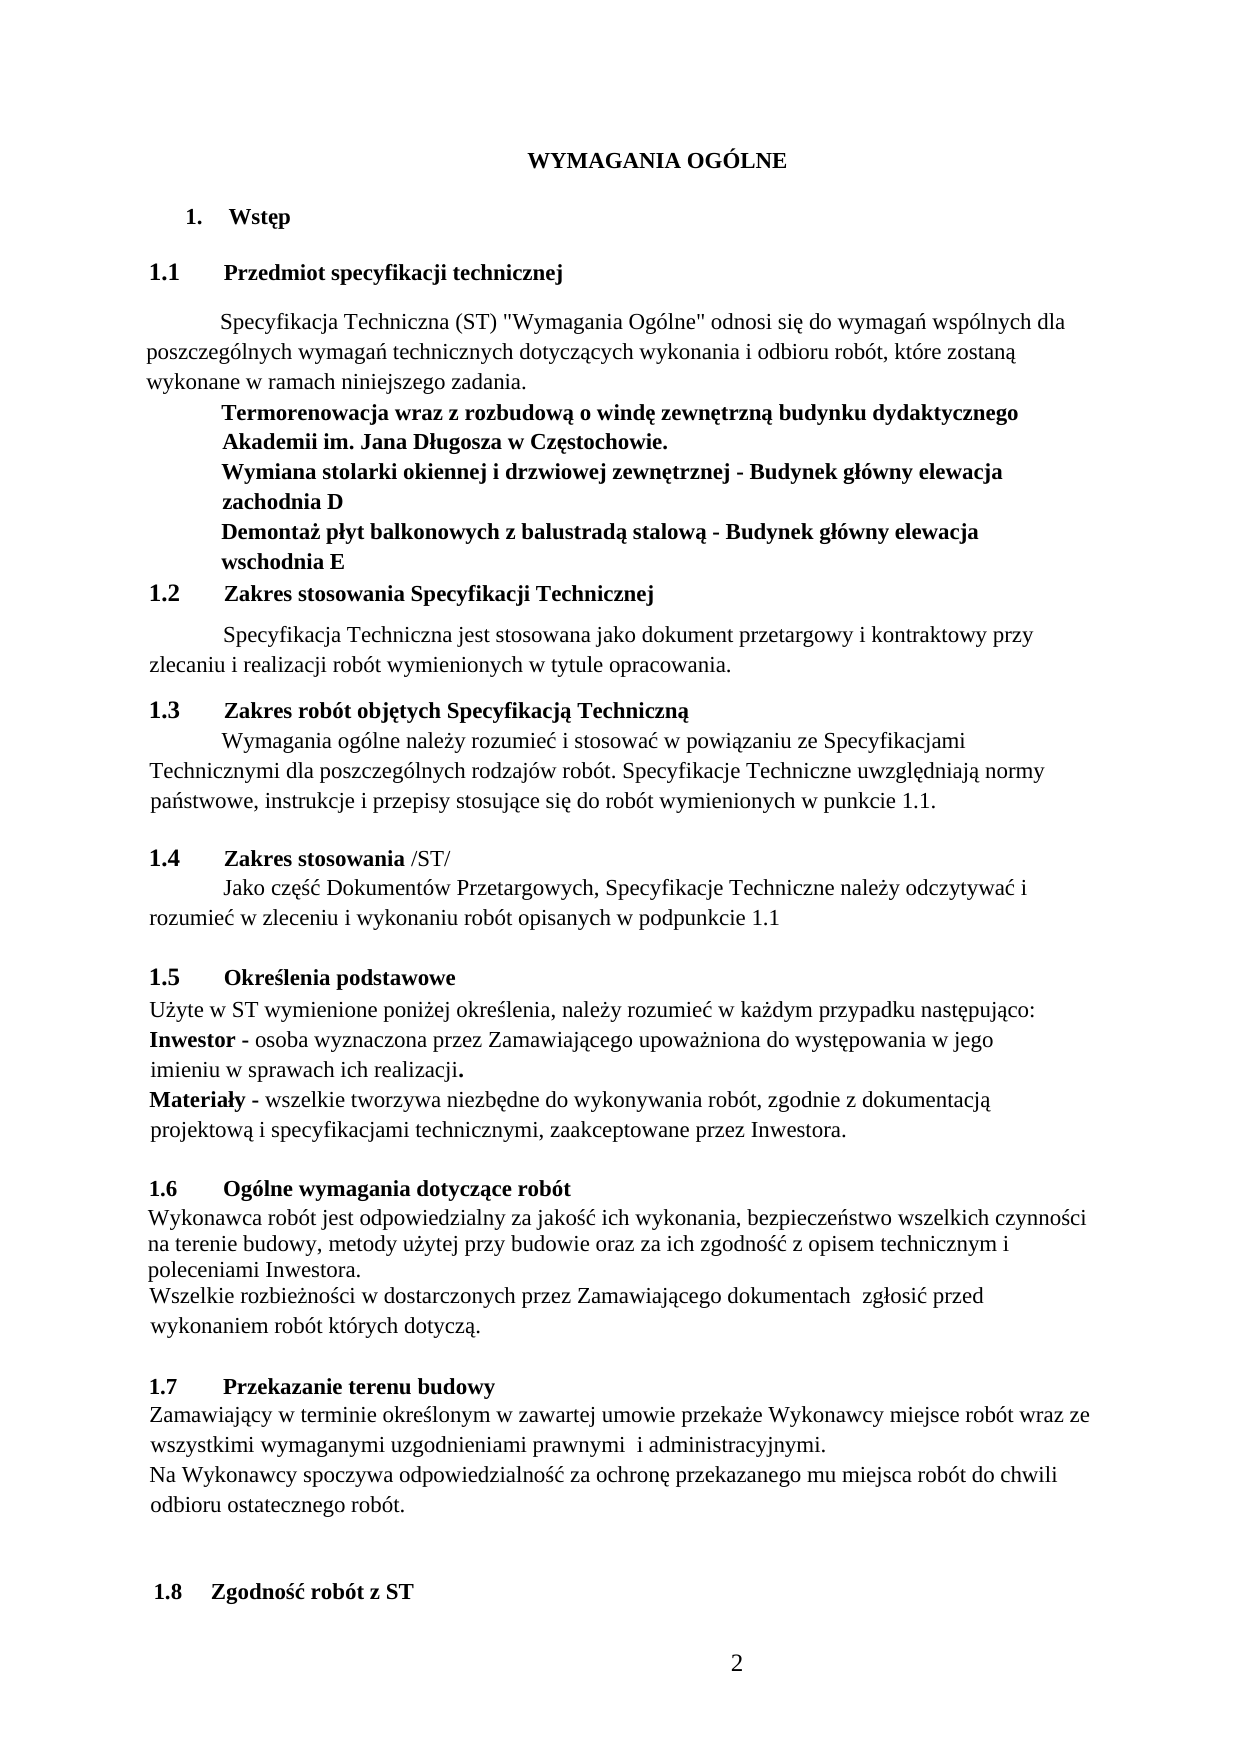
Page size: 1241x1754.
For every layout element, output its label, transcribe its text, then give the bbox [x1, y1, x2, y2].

text Na Wykonawcy spoczywa odpowiedzialność za ochronę przekazanego mu miejsca robót do chwili odbioru ostatecznego robót. [149, 1461, 1092, 1517]
text Specyfikacja Techniczna jest stosowana jako dokument przetargowy i kontraktowy przy zlecaniu i realizacji robót wymienionych w tytule opracowania. [149, 621, 1092, 677]
text Jako część Dokumentów Przetargowych, Specyfikacje Techniczne należy odczytywać i rozumieć w zleceniu i wykonaniu robót opisanych w podpunkcie 1.1 [149, 874, 1092, 930]
list Określenia podstawowe [148, 962, 1093, 990]
text Wszelkie rozbieżności w dostarczonych przez Zamawiającego dokumentach zgłosić przed wykonaniem robót których dotyczą. [149, 1283, 1092, 1339]
text WYMAGANIA OGÓLNE [223, 148, 1092, 174]
text Zamawiający w terminie określonym w zawartej umowie przekaże Wykonawcy miejsce robót wraz ze wszystkimi wymaganymi uzgodnieniami prawnymi i administracyjnymi. [149, 1402, 1092, 1458]
text Użyte w ST wymienione poniżej określenia, należy rozumieć w każdym przypadku następująco: [149, 996, 1037, 1022]
text Materiały - wszelkie tworzywa niezbędne do wykonywania robót, zgodnie z dokumentacją projektową i specyfikacjami technicznymi, zaakceptowane przez Inwestora. [149, 1086, 1048, 1142]
text Demontaż płyt balkonowych z balustradą stalową - Budynek główny elewacja [221, 518, 1093, 544]
text Inwestor - osoba wyznaczona przez Zamawiającego upoważniona do występowania w jego imieniu w sprawach ich realizacji. [149, 1026, 1037, 1082]
text Wykonawca robót jest odpowiedzialny za jakość ich wykonania, bezpieczeństwo wszelkich czynności na terenie budowy, metody użytej przy budowie oraz za ich zgodność z opisem technicznym i poleceniami Inwestora. [148, 1203, 1093, 1283]
list Zakres stosowania Specyfikacji Technicznej [148, 578, 1093, 607]
text 1.6 Ogólne wymagania dotyczące robót [148, 1175, 1093, 1201]
text 1.8 Zgodność robót z ST [148, 1578, 1093, 1604]
text Wymagania ogólne należy rozumieć i stosować w powiązaniu ze Specyfikacjami [221, 727, 1092, 753]
list Wstęp [185, 203, 1093, 229]
text Wymiana stolarki okiennej i drzwiowej zewnętrznej - Budynek główny elewacja zachodnia D [221, 458, 1093, 514]
text wschodnia E [221, 548, 1093, 574]
text Specyfikacja Techniczna (ST) "Wymagania Ogólne" odnosi się do wymagań wspólnych dla poszczególnych wymagań technicznych dotyczących wykonania i odbioru robót, które zostaną wykonane w ramach niniejszego zadania. [146, 308, 1093, 395]
list Zakres stosowania /ST/ [148, 843, 1093, 872]
list Zakres robót objętych Specyfikacją Techniczną [148, 696, 1093, 724]
list Przedmiot specyfikacji technicznej [148, 257, 1093, 286]
text 1.7 Przekazanie terenu budowy [148, 1373, 1093, 1399]
text Termorenowacja wraz z rozbudową o windę zewnętrzną budynku dydaktycznego Akademii im. Jana Długosza w Częstochowie. [221, 399, 1093, 455]
text Technicznymi dla poszczególnych rodzajów robót. Specyfikacje Techniczne uwzględniają normy państwowe, instrukcje i przepisy stosujące się do robót wymienionych w punkcie 1.1. [149, 757, 1092, 813]
